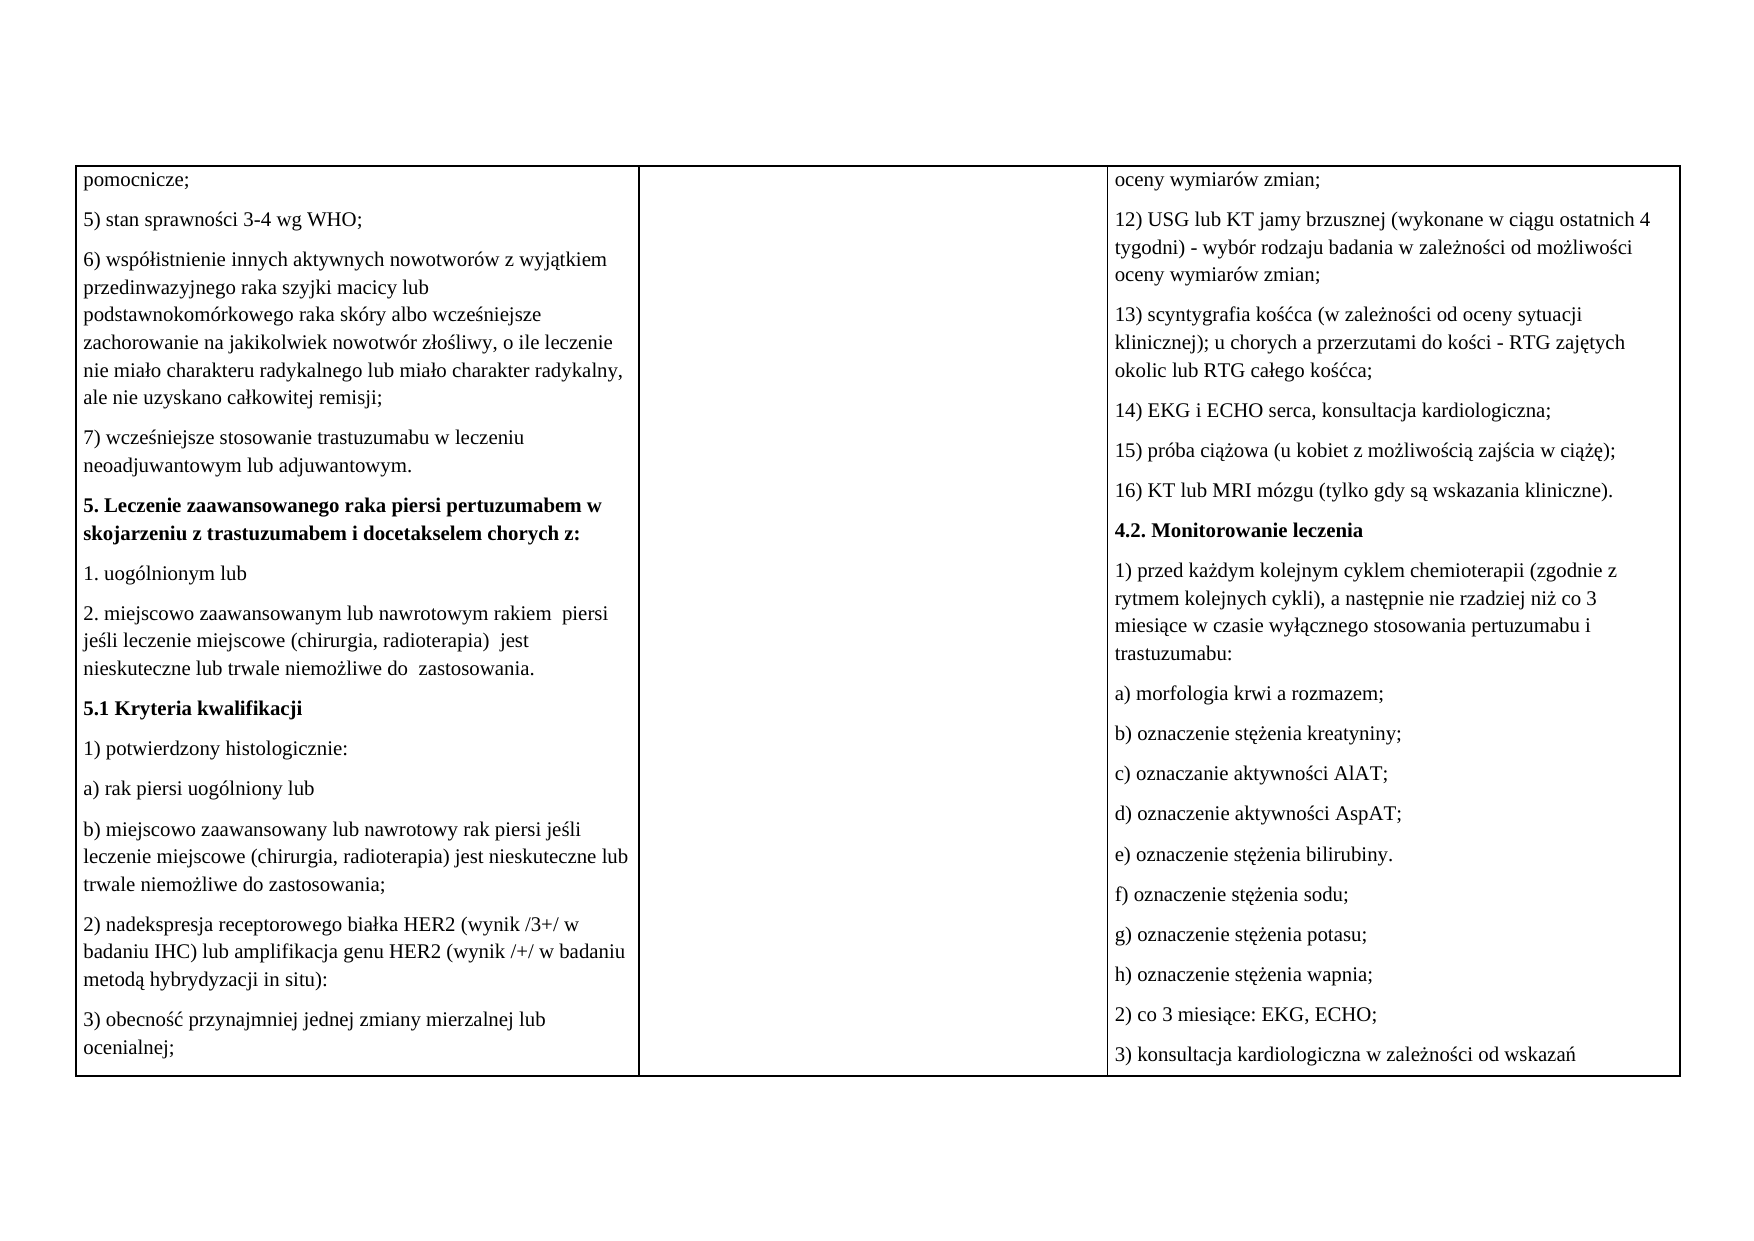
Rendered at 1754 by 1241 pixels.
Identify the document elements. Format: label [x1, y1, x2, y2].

table_cell [77, 167, 638, 1075]
table_cell [640, 167, 1107, 1075]
table_cell [1108, 167, 1679, 1075]
